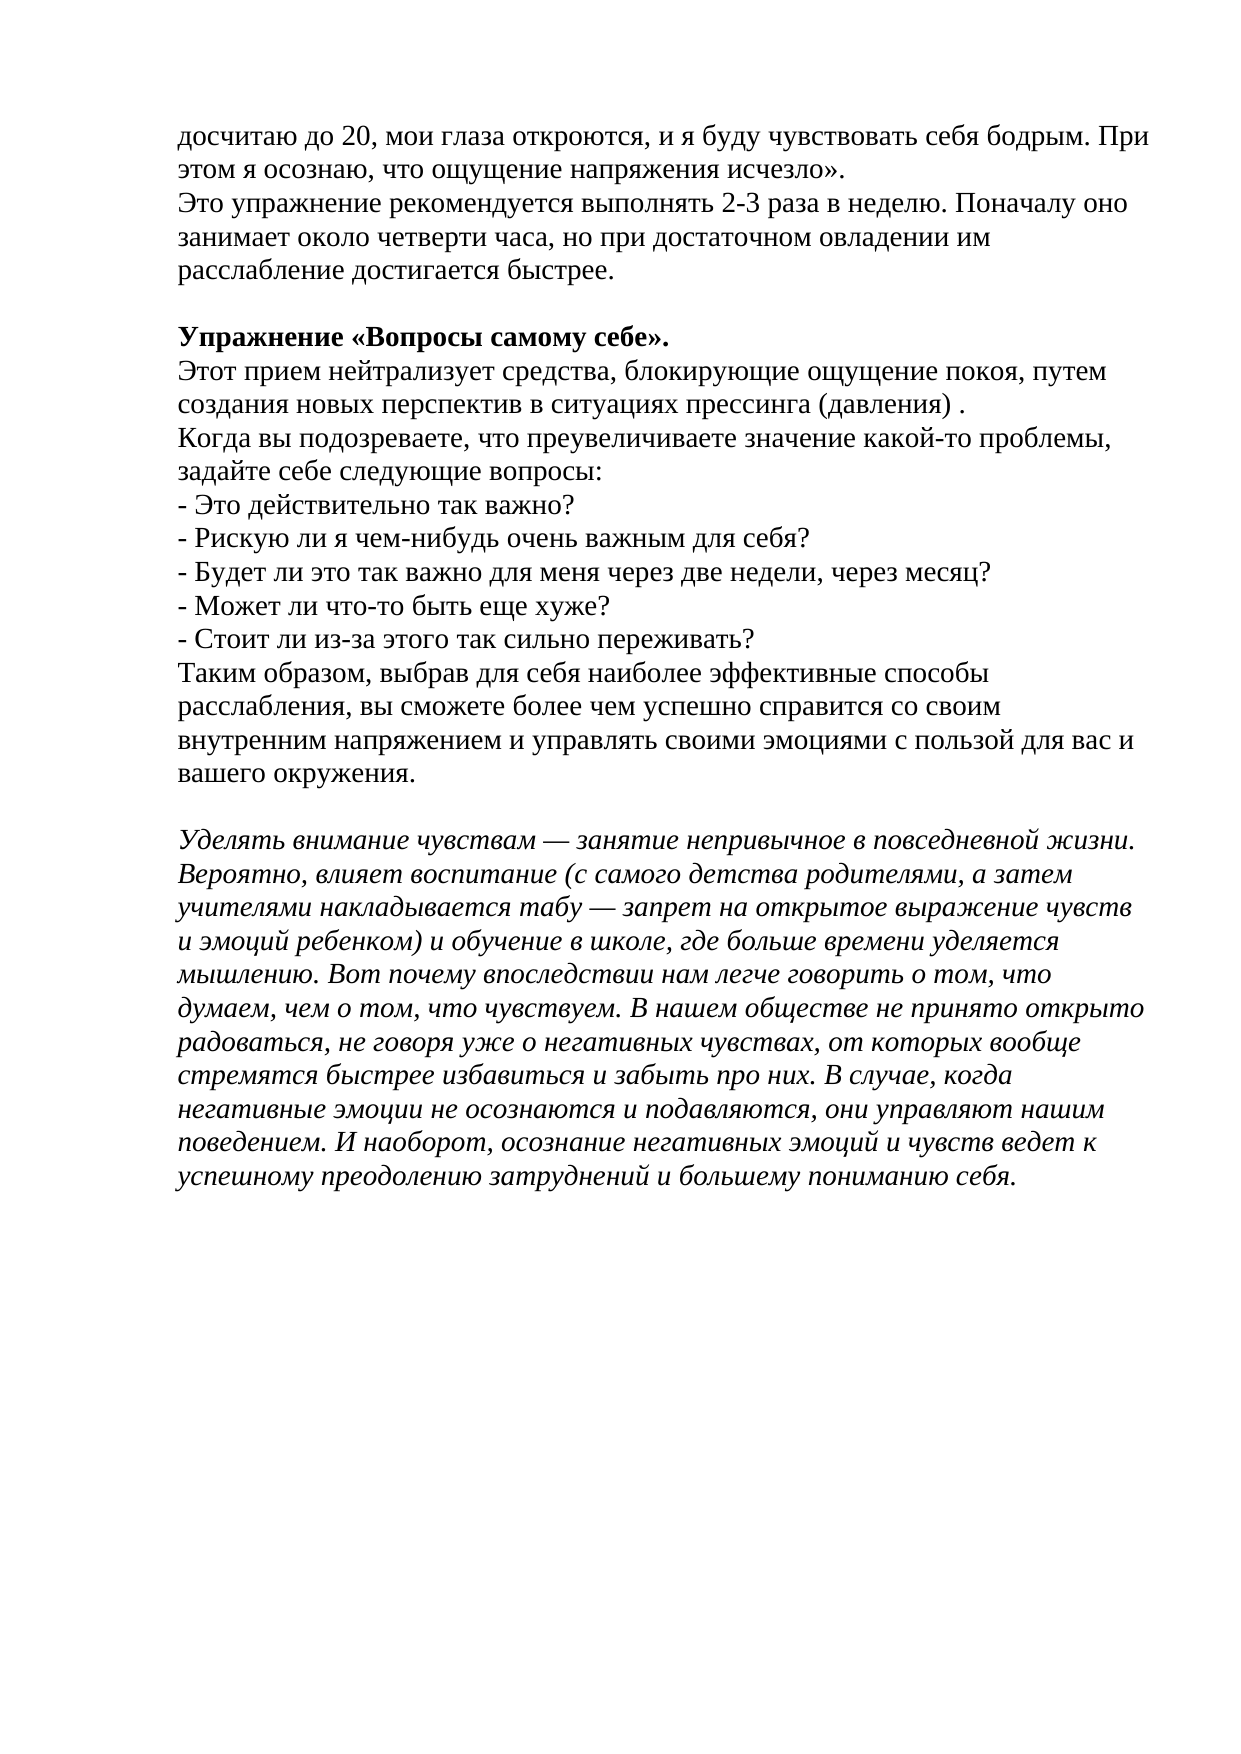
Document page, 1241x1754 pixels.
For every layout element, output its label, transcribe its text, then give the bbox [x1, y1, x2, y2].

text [177, 118, 1152, 185]
text Это упражнение рекомендуется выполнять 2-3 раза в неделю. Поначалу оно занимает около четверти часа, но при достаточном овладении им расслабление достигается быстрее. Упражнение «Вопросы самому себе». Этот прием нейтрализует средства, блокирующие ощущение покоя, путем создания новых перспектив в ситуациях прессинга (давления) . Когда вы подозреваете, что преувеличиваете значение какой-то проблемы, задайте себе следующие вопросы: - Это действительно так важно? - Рискую ли я чем-нибудь очень важным для себя? - Будет ли это так важно для меня через две недели, через месяц? - Может ли что-то быть еще хуже? - Стоит ли из-за этого так сильно переживать? Таким образом, выбрав для себя наиболее эффективные способы расслабления, вы сможете более чем успешно справится со своим внутренним напряжением и управлять своими эмоциями с пользой для вас и вашего окружения. Уделять внимание чувствам — занятие непривычное в повседневной жизни. Вероятно, влияет воспитание (с самого детства родителями, а затем учителями накладывается табу — запрет на открытое выражение чувств и эмоций ребенком) и обучение в школе, где больше времени уделяется мышлению. Вот почему впоследствии нам легче говорить о том, что думаем, чем о том, что чувствуем. В нашем обществе не принято открыто радоваться, не говоря уже о негативных чувствах, от которых вообще стремятся быстрее избавиться и забыть про них. В случае, когда негативные эмоции не осознаются и подавляются, они управляют нашим поведением. И наоборот, осознание негативных эмоций и чувств ведет к успешному преодолению затруднений и большему пониманию себя. [177, 185, 1152, 1191]
